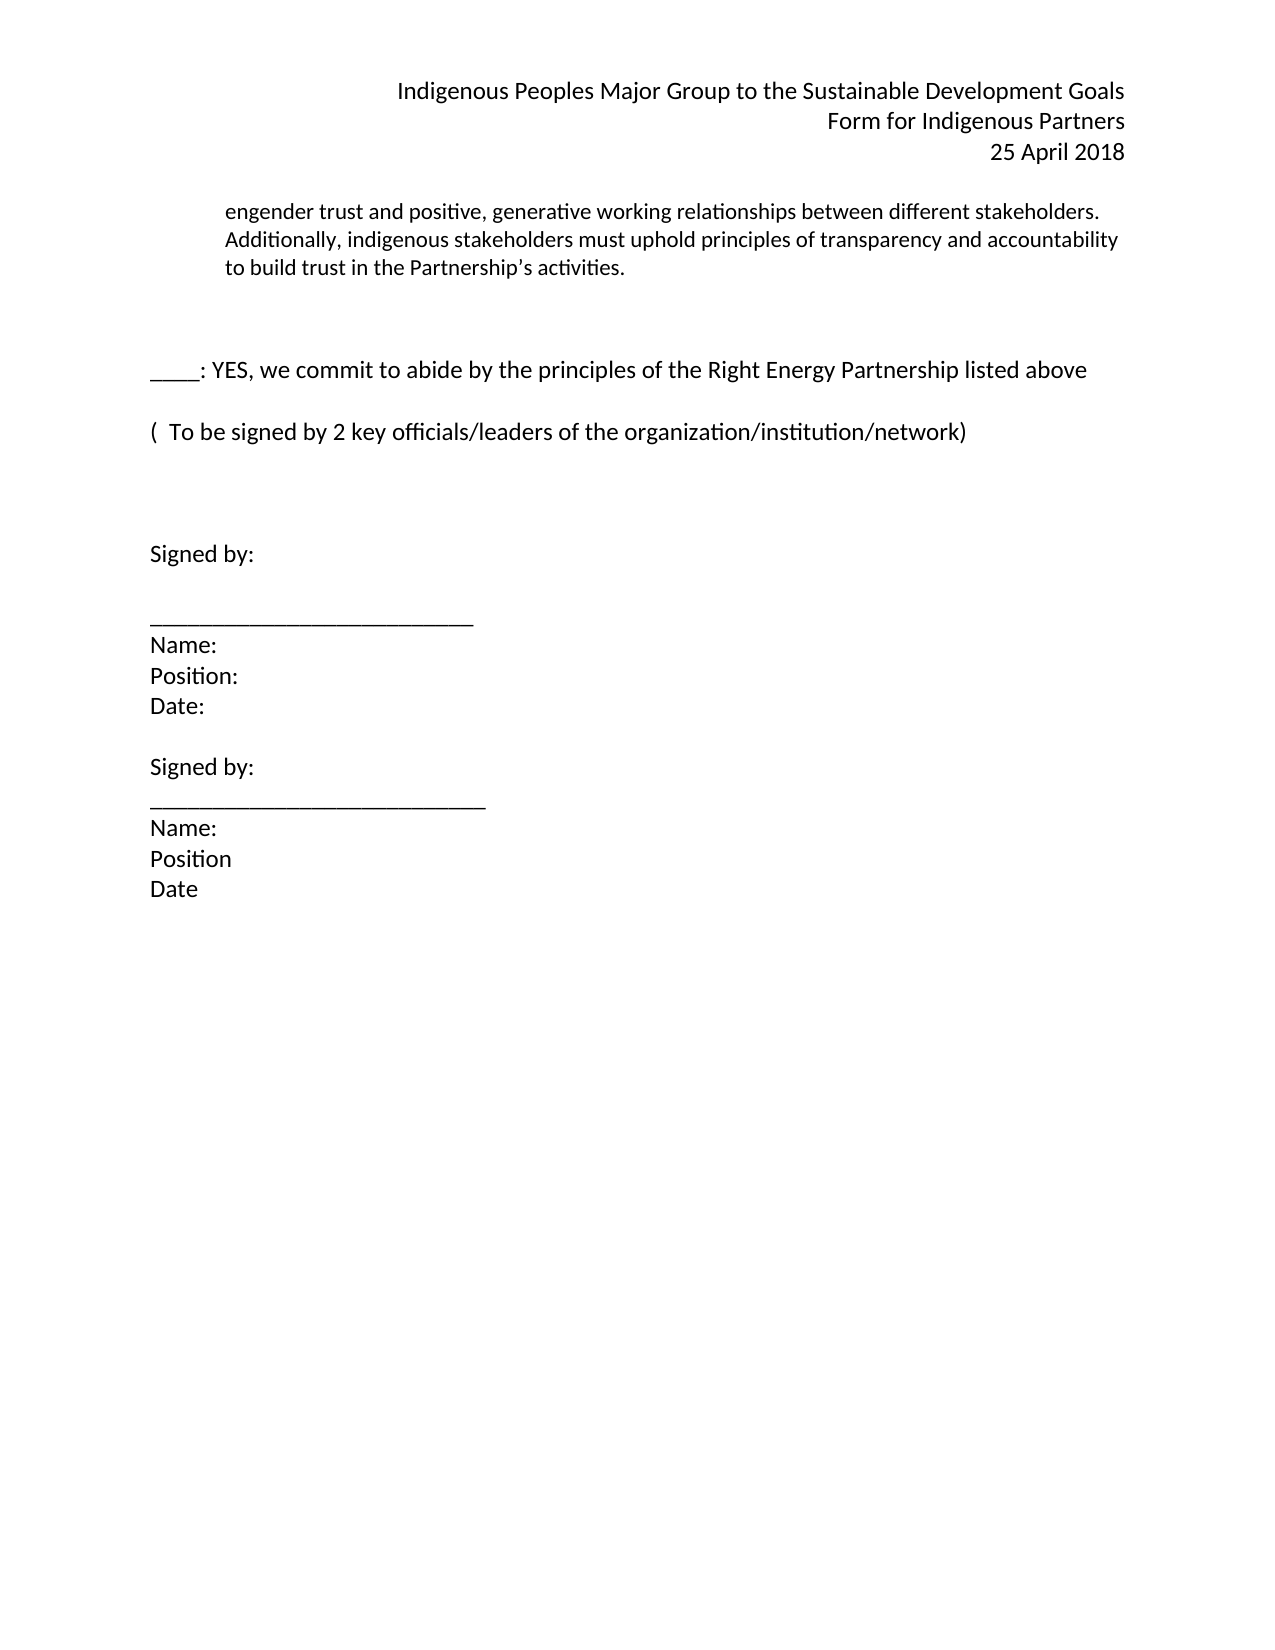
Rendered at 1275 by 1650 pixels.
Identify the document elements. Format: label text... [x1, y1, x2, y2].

text Signed by: [150, 538, 1125, 568]
text Position: [150, 660, 1125, 690]
text Signed by: [150, 751, 1125, 782]
text __________________________ [150, 599, 1125, 629]
text Position [150, 843, 1125, 873]
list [187, 197, 1125, 281]
text ___________________________ [150, 782, 1125, 812]
text Date [150, 873, 1125, 904]
text ( To be signed by 2 key officials/leaders of the organization/institution/network) [150, 416, 1125, 446]
text Date: [150, 690, 1125, 721]
text Name: [150, 629, 1125, 660]
text ____: YES, we commit to abide by the principles of the Right Energy Partnership listed above [150, 355, 1125, 385]
text Name: [150, 812, 1125, 843]
